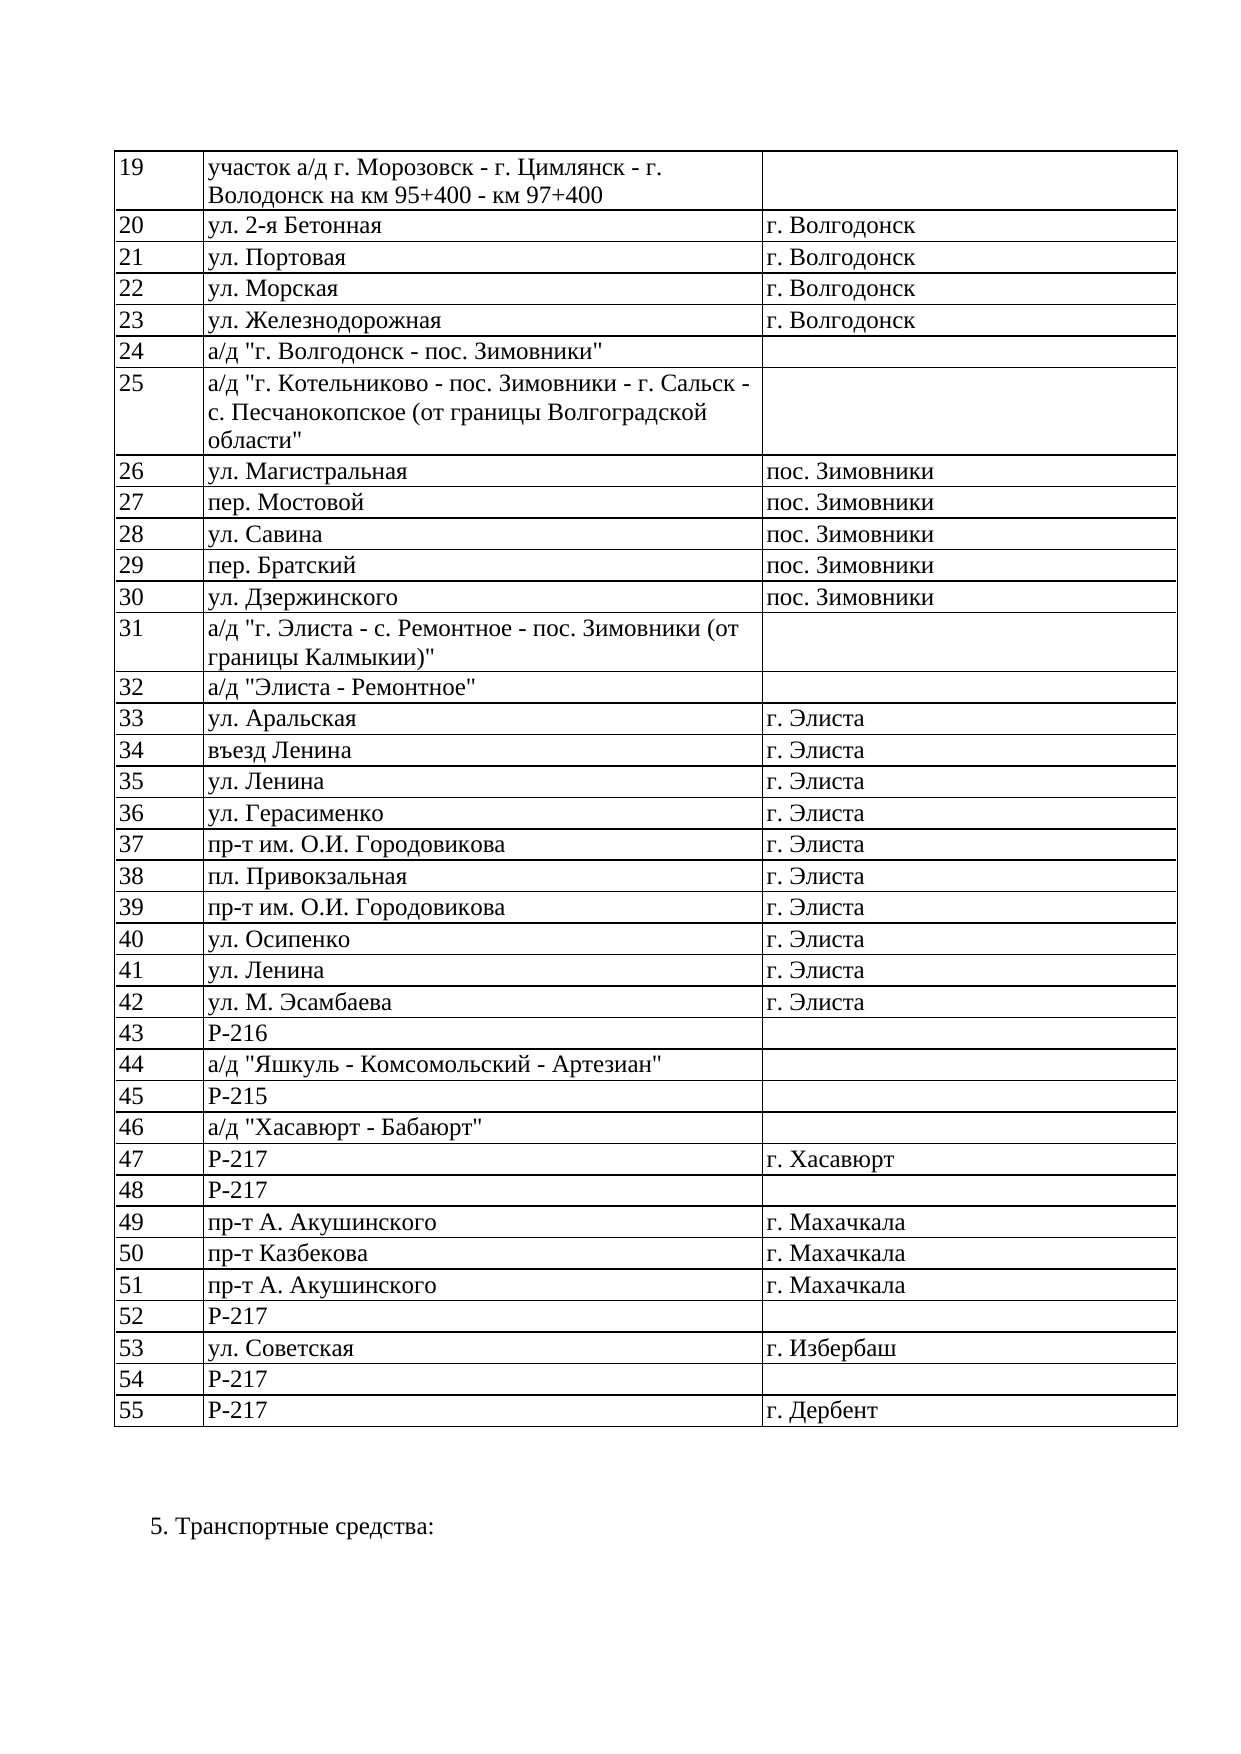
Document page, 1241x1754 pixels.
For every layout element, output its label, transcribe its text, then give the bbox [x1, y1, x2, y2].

table_cell 47 [115, 1144, 203, 1174]
table_cell Р-215 [204, 1081, 762, 1111]
table_cell 37 [115, 829, 203, 859]
table_cell 42 [115, 986, 203, 1017]
table_cell ул. Савина [204, 519, 762, 548]
table_cell Р-217 [204, 1176, 762, 1205]
table_cell пос. Зимовники [763, 580, 1177, 611]
table_cell ул. Герасименко [204, 798, 762, 828]
table_cell г. Махачкала [763, 1205, 1177, 1237]
table_cell 24 [115, 336, 203, 366]
table_cell г. Волгодонск [763, 272, 1177, 303]
table_cell 25 [115, 368, 203, 454]
table_cell пр-т А. Акушинского [204, 1270, 762, 1300]
table_cell 29 [115, 550, 203, 580]
table_cell 23 [115, 305, 203, 335]
table_cell г. Элиста [763, 954, 1177, 985]
table_cell пос. Зимовники [763, 549, 1177, 580]
table_cell 35 [115, 766, 203, 796]
table_cell а/д "г. Волгодонск - пос. Зимовники" [204, 337, 762, 366]
table_cell г. Элиста [763, 796, 1177, 828]
table_cell 19 [115, 152, 203, 209]
table_cell ул. Ленина [204, 767, 762, 796]
table_cell а/д "Элиста - Ремонтное" [204, 672, 762, 702]
table_cell г. Махачкала [763, 1268, 1177, 1300]
table_cell 46 [115, 1112, 203, 1142]
table_cell 55 [115, 1395, 203, 1426]
table_cell 49 [115, 1206, 203, 1237]
table_cell въезд Ленина [204, 735, 762, 765]
table_cell г. Элиста [763, 891, 1177, 922]
table_cell [763, 1174, 1177, 1205]
table_cell пос. Зимовники [763, 486, 1177, 517]
table_cell 52 [115, 1301, 203, 1331]
table_cell ул. Ленина [204, 955, 762, 985]
table_cell 41 [115, 955, 203, 985]
table_cell ул. М. Эсамбаева [204, 987, 762, 1017]
table_cell 45 [115, 1081, 203, 1111]
table_cell 43 [115, 1018, 203, 1048]
table_cell пр-т им. О.И. Городовикова [204, 892, 762, 922]
text 5. Транспортные средства: [150, 1511, 1090, 1540]
table_cell а/д "Хасавюрт - Бабаюрт" [204, 1113, 762, 1142]
table_cell 51 [115, 1269, 203, 1300]
table_cell 39 [115, 892, 203, 922]
table_cell [763, 611, 1177, 671]
table_cell ул. Морская [204, 274, 762, 303]
table_cell 27 [115, 487, 203, 517]
table_cell ул. Осипенко [204, 924, 762, 954]
table_cell 48 [115, 1175, 203, 1205]
table_cell пл. Привокзальная [204, 861, 762, 891]
table_cell г. Элиста [763, 734, 1177, 765]
table_cell 36 [115, 798, 203, 828]
table_cell г. Волгодонск [763, 241, 1177, 272]
table_cell 30 [115, 581, 203, 611]
table_cell ул. Портовая [204, 242, 762, 272]
table_cell 40 [115, 923, 203, 954]
table_cell г. Элиста [763, 859, 1177, 891]
table_cell [763, 671, 1177, 702]
table_cell [763, 1080, 1177, 1111]
table_cell Р-217 [204, 1364, 762, 1394]
table_cell г. Волгодонск [763, 304, 1177, 335]
table_cell 32 [115, 672, 203, 702]
table_cell 34 [115, 735, 203, 765]
table_cell 21 [115, 242, 203, 272]
table_cell пос. Зимовники [763, 454, 1177, 486]
table_cell Р-217 [204, 1144, 762, 1174]
table_cell г. Элиста [763, 702, 1177, 733]
table_cell г. Махачкала [763, 1237, 1177, 1268]
table_cell 31 [115, 613, 203, 671]
table_cell Р-216 [204, 1018, 762, 1048]
table_cell пос. Зимовники [763, 517, 1177, 548]
table_cell г. Элиста [763, 828, 1177, 859]
table_cell 26 [115, 455, 203, 486]
table_cell 44 [115, 1049, 203, 1079]
table_cell 50 [115, 1238, 203, 1268]
table_cell [763, 1017, 1177, 1048]
table_cell 20 [115, 210, 203, 241]
table_cell а/д "Яшкуль - Комсомольский - Артезиан" [204, 1050, 762, 1079]
table_cell пр-т А. Акушинского [204, 1207, 762, 1237]
table_cell г. Элиста [763, 985, 1177, 1017]
table_cell Р-217 [204, 1396, 762, 1426]
table_cell г. Дербент [763, 1394, 1177, 1426]
table_cell ул. Советская [204, 1333, 762, 1363]
table_cell а/д "г. Элиста - с. Ремонтное - пос. Зимовники (от границы Калмыкии)" [204, 613, 762, 671]
table_cell г. Хасавюрт [763, 1143, 1177, 1174]
table_cell пр-т Казбекова [204, 1238, 762, 1268]
table_cell 54 [115, 1364, 203, 1394]
table_cell пр-т им. О.И. Городовикова [204, 830, 762, 859]
table_cell а/д "г. Котельниково - пос. Зимовники - г. Сальск - с. Песчанокопское (от границы Волгоградской области" [204, 368, 762, 454]
table_cell [763, 335, 1177, 366]
table_cell [763, 152, 1177, 209]
table_cell ул. Магистральная [204, 456, 762, 486]
table_cell [763, 1300, 1177, 1331]
table_cell 22 [115, 273, 203, 303]
table_cell 33 [115, 703, 203, 733]
table_cell ул. Аральская [204, 704, 762, 733]
table_cell пер. Братский [204, 550, 762, 580]
table_cell ул. Железнодорожная [204, 305, 762, 335]
table_cell г. Избербаш [763, 1331, 1177, 1363]
table_cell ул. Дзержинского [204, 582, 762, 611]
table_cell пер. Мостовой [204, 487, 762, 517]
table_cell [763, 1363, 1177, 1394]
table_cell [763, 1048, 1177, 1079]
table_cell 53 [115, 1332, 203, 1363]
table_cell [763, 1111, 1177, 1142]
table_cell 28 [115, 518, 203, 548]
table_cell г. Элиста [763, 765, 1177, 796]
table_cell г. Элиста [763, 922, 1177, 954]
table_cell 38 [115, 860, 203, 891]
table_cell участок а/д г. Морозовск - г. Цимлянск - г. Володонск на км 95+400 - км 97+400 [204, 152, 762, 209]
table_cell [763, 366, 1177, 454]
table_cell ул. 2-я Бетонная [204, 211, 762, 241]
table_cell Р-217 [204, 1301, 762, 1331]
table_cell г. Волгодонск [763, 209, 1177, 241]
